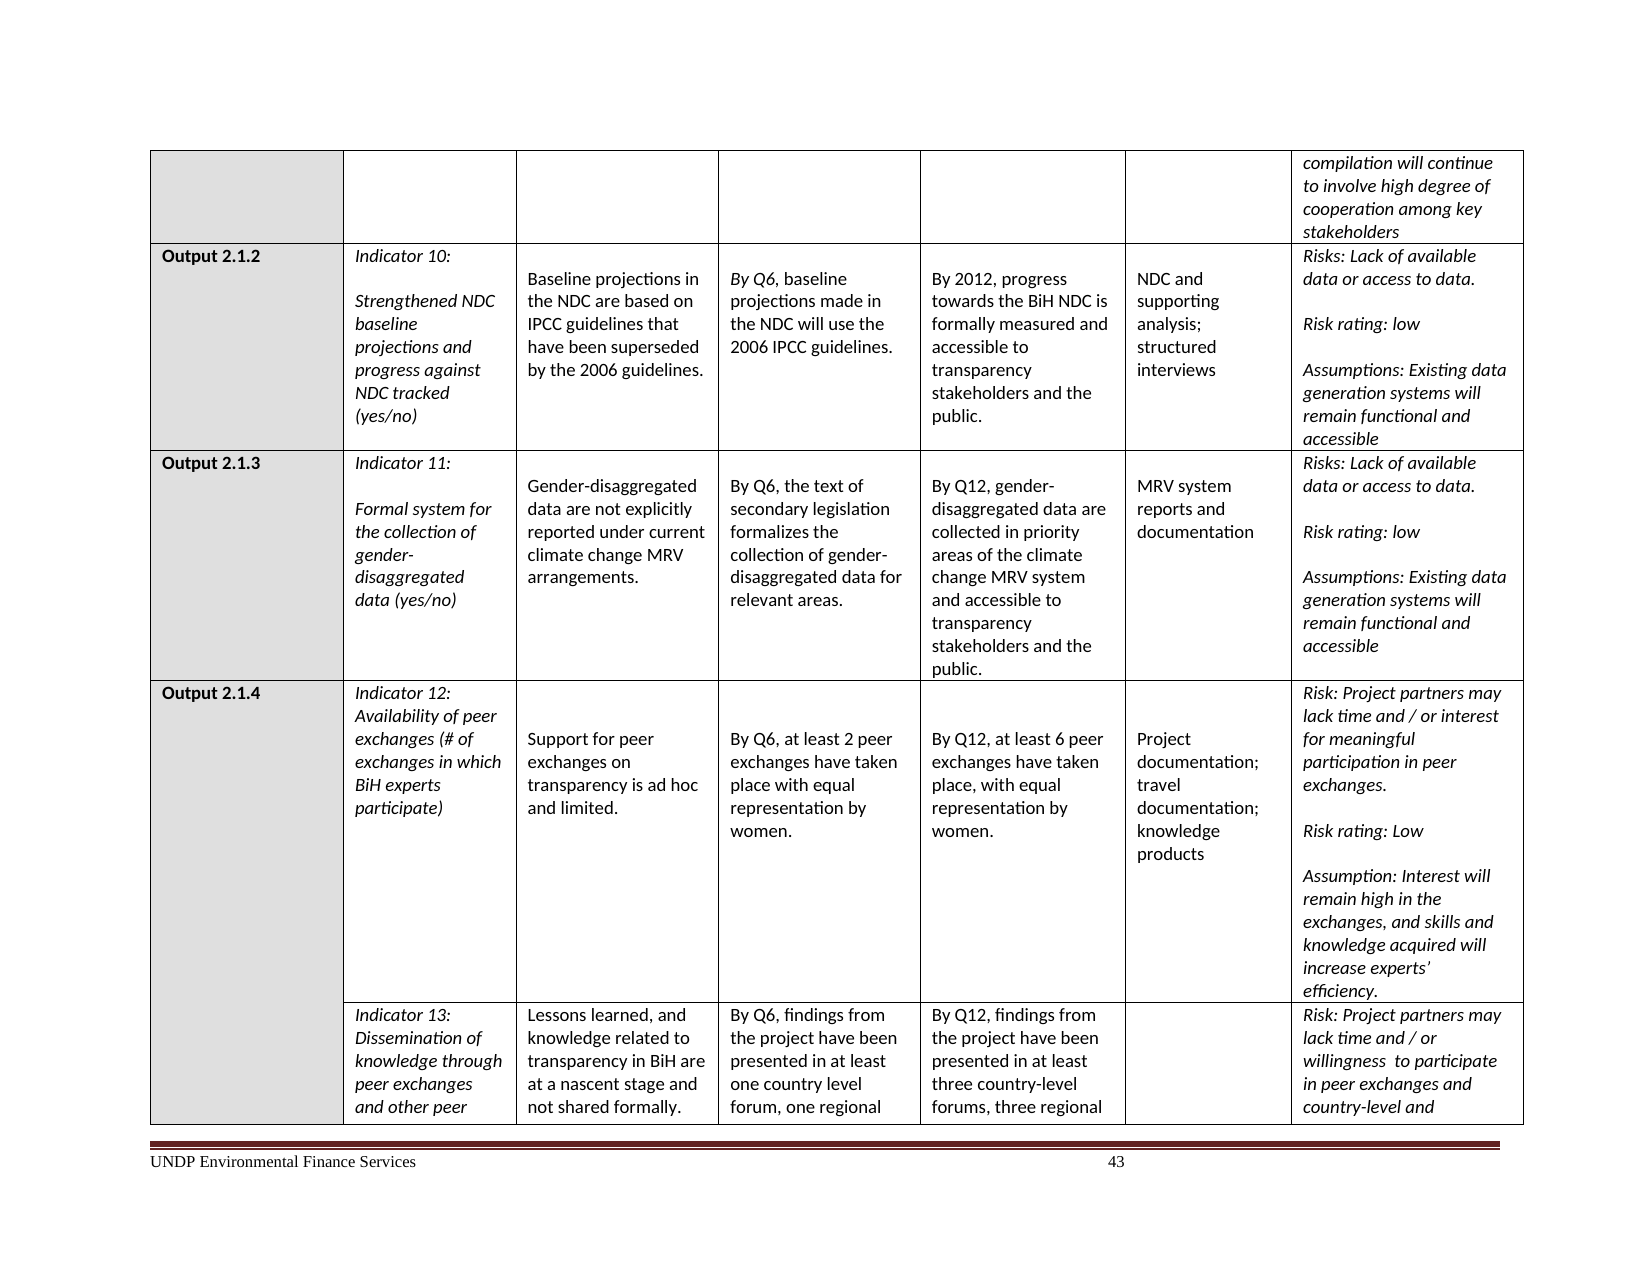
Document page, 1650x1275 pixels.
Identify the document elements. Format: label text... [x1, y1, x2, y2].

table_cell Project documentation; travel documentation; knowledge products [1126, 681, 1291, 1002]
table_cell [719, 151, 920, 243]
table_cell Output 2.1.4 [151, 681, 343, 1124]
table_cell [344, 1003, 516, 1124]
table_cell By Q6, the text of secondary legislation formalizes the collection of gender-disaggregated data for relevant areas. [719, 451, 920, 680]
table_cell Indicator 12: Availability of peer exchanges (# of exchanges in which BiH experts participate) [344, 681, 516, 1002]
table_cell [1126, 1003, 1291, 1124]
table_cell Output 2.1.2 [151, 244, 343, 450]
table_cell By Q12, gender-disaggregated data are collected in priority areas of the climate change MRV system and accessible to transparency stakeholders and the public. [921, 451, 1125, 680]
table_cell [921, 1003, 1125, 1124]
table_cell Baseline projections in the NDC are based on IPCC guidelines that have been superseded by the 2006 guidelines. [517, 244, 718, 450]
table_cell By Q6, at least 2 peer exchanges have taken place with equal representation by women. [719, 681, 920, 1002]
table_cell [1126, 151, 1291, 243]
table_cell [344, 151, 516, 243]
table_cell By Q6, baseline projections made in the NDC will use the 2006 IPCC guidelines. [719, 244, 920, 450]
table_cell Indicator 11: Formal system for the collection of gender-disaggregated data (yes/no) [344, 451, 516, 680]
table_cell Output 2.1.3 [151, 451, 343, 680]
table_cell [517, 1003, 718, 1124]
table_cell Risks: Lack of available data or access to data. Risk rating: low Assumptions: Existing data generation systems will remain functional and accessible [1292, 244, 1523, 450]
table_cell Risks: Lack of available data or access to data. Risk rating: low Assumptions: Existing data generation systems will remain functional and accessible [1292, 451, 1523, 680]
table_cell MRV system reports and documentation [1126, 451, 1291, 680]
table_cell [1292, 151, 1523, 243]
table_cell By Q12, at least 6 peer exchanges have taken place, with equal representation by women. [921, 681, 1125, 1002]
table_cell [1292, 1003, 1523, 1124]
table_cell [921, 151, 1125, 243]
table_cell NDC and supporting analysis; structured interviews [1126, 244, 1291, 450]
table_cell Gender-disaggregated data are not explicitly reported under current climate change MRV arrangements. [517, 451, 718, 680]
table_cell Risk: Project partners may lack time and / or interest for meaningful participation in peer exchanges. Risk rating: Low Assumption: Interest will remain high in the exchanges, and skills and knowledge acquired will increase experts’ efficiency. [1292, 681, 1523, 1002]
table_cell Indicator 10: Strengthened NDC baseline projections and progress against NDC tracked (yes/no) [344, 244, 516, 450]
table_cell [719, 1003, 920, 1124]
table_cell By 2012, progress towards the BiH NDC is formally measured and accessible to transparency stakeholders and the public. [921, 244, 1125, 450]
table_cell Support for peer exchanges on transparency is ad hoc and limited. [517, 681, 718, 1002]
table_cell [517, 151, 718, 243]
